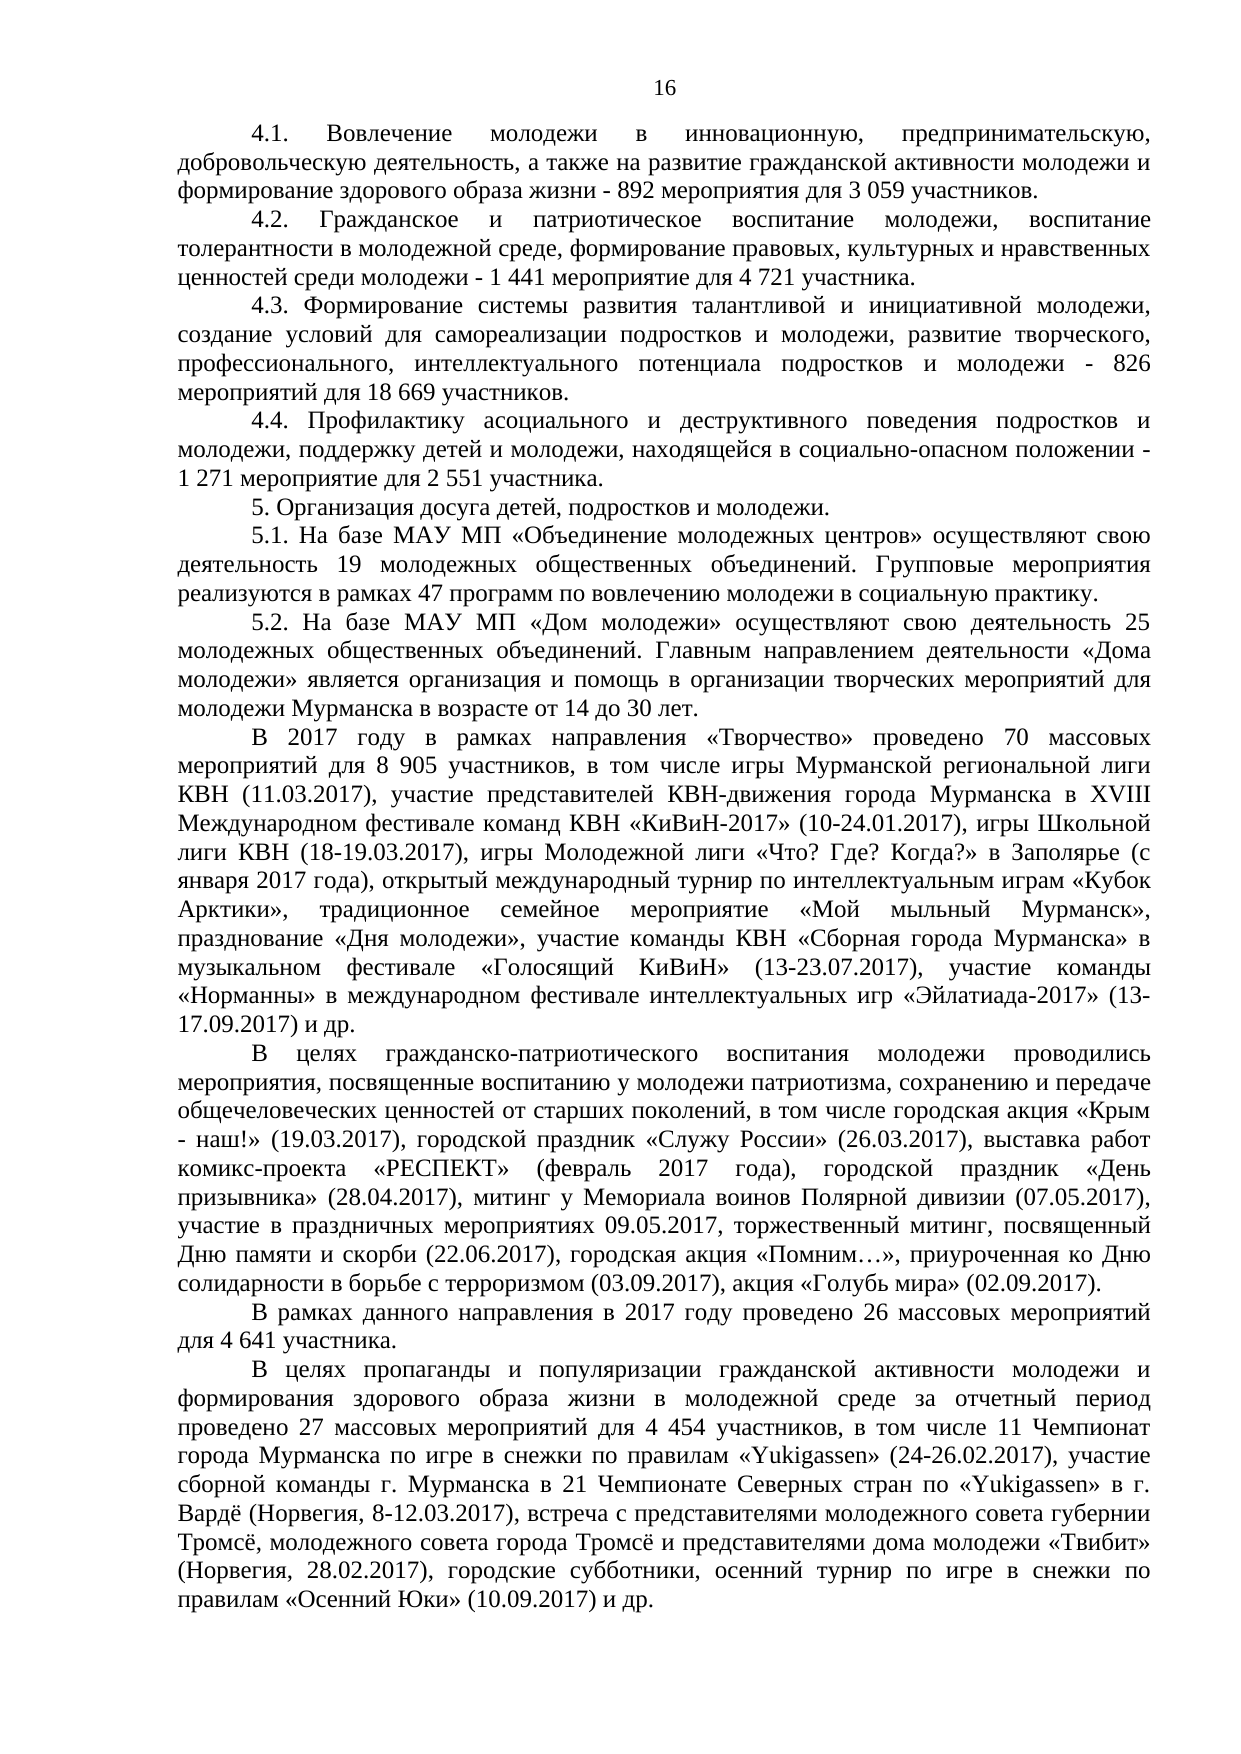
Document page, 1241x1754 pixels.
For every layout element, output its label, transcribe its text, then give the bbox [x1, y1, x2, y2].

text В рамках данного направления в 2017 году проведено 26 массовых мероприятий для 4 641 участника. [177, 1297, 1152, 1354]
text 5. Организация досуга детей, подростков и молодежи. [177, 492, 1152, 521]
text 4.3. Формирование системы развития талантливой и инициативной молодежи, создание условий для самореализации подростков и молодежи, развитие творческого, профессионального, интеллектуального потенциала подростков и молодежи - 826 мероприятий для 18 669 участников. [177, 291, 1152, 406]
text В целях гражданско-патриотического воспитания молодежи проводились мероприятия, посвященные воспитанию у молодежи патриотизма, сохранению и передаче общечеловеческих ценностей от старших поколений, в том числе городская акция «Крым - наш!» (19.03.2017), городской праздник «Служу России» (26.03.2017), выставка работ комикс-проекта «РЕСПЕКТ» (февраль 2017 года), городской праздник «День призывника» (28.04.2017), митинг у Мемориала воинов Полярной дивизии (07.05.2017), участие в праздничных мероприятиях 09.05.2017, торжественный митинг, посвященный Дню памяти и скорби (22.06.2017), городская акция «Помним…», приуроченная ко Дню солидарности в борьбе с терроризмом (03.09.2017), акция «Голубь мира» (02.09.2017). [177, 1038, 1152, 1297]
text 4.1. Вовлечение молодежи в инновационную, предпринимательскую, добровольческую деятельность, а также на развитие гражданской активности молодежи и формирование здорового образа жизни - 892 мероприятия для 3 059 участников. [177, 118, 1152, 204]
text В 2017 году в рамках направления «Творчество» проведено 70 массовых мероприятий для 8 905 участников, в том числе игры Мурманской региональной лиги КВН (11.03.2017), участие представителей КВН-движения города Мурманска в XVIII Международном фестивале команд КВН «КиВиН-2017» (10-24.01.2017), игры Школьной лиги КВН (18-19.03.2017), игры Молодежной лиги «Что? Где? Когда?» в Заполярье (с января 2017 года), открытый международный турнир по интеллектуальным играм «Кубок Арктики», традиционное семейное мероприятие «Мой мыльный Мурманск», празднование «Дня молодежи», участие команды КВН «Сборная города Мурманска» в музыкальном фестивале «Голосящий КиВиН» (13-23.07.2017), участие команды «Норманны» в международном фестивале интеллектуальных игр «Эйлатиада-2017» (13-17.09.2017) и др. [177, 722, 1152, 1038]
text 4.4. Профилактику асоциального и деструктивного поведения подростков и молодежи, поддержку детей и молодежи, находящейся в социально-опасном положении - 1 271 мероприятие для 2 551 участника. [177, 406, 1152, 492]
text 4.2. Гражданское и патриотическое воспитание молодежи, воспитание толерантности в молодежной среде, формирование правовых, культурных и нравственных ценностей среди молодежи - 1 441 мероприятие для 4 721 участника. [177, 204, 1152, 291]
text 5.2. На базе МАУ МП «Дом молодежи» осуществляют свою деятельность 25 молодежных общественных объединений. Главным направлением деятельности «Дома молодежи» является организация и помощь в организации творческих мероприятий для молодежи Мурманска в возрасте от 14 до 30 лет. [177, 607, 1152, 722]
text 5.1. На базе МАУ МП «Объединение молодежных центров» осуществляют свою деятельность 19 молодежных общественных объединений. Групповые мероприятия реализуются в рамках 47 программ по вовлечению молодежи в социальную практику. [177, 521, 1152, 607]
text В целях пропаганды и популяризации гражданской активности молодежи и формирования здорового образа жизни в молодежной среде за отчетный период проведено 27 массовых мероприятий для 4 454 участников, в том числе 11 Чемпионат города Мурманска по игре в снежки по правилам «Yukigassen» (24-26.02.2017), участие сборной команды г. Мурманска в 21 Чемпионате Северных стран по «Yukigassen» в г. Вардё (Норвегия, 8-12.03.2017), встреча с представителями молодежного совета губернии Тромсё, молодежного совета города Тромсё и представителями дома молодежи «Твибит» (Норвегия, 28.02.2017), городские субботники, осенний турнир по игре в снежки по правилам «Осенний Юки» (10.09.2017) и др. [177, 1354, 1152, 1613]
